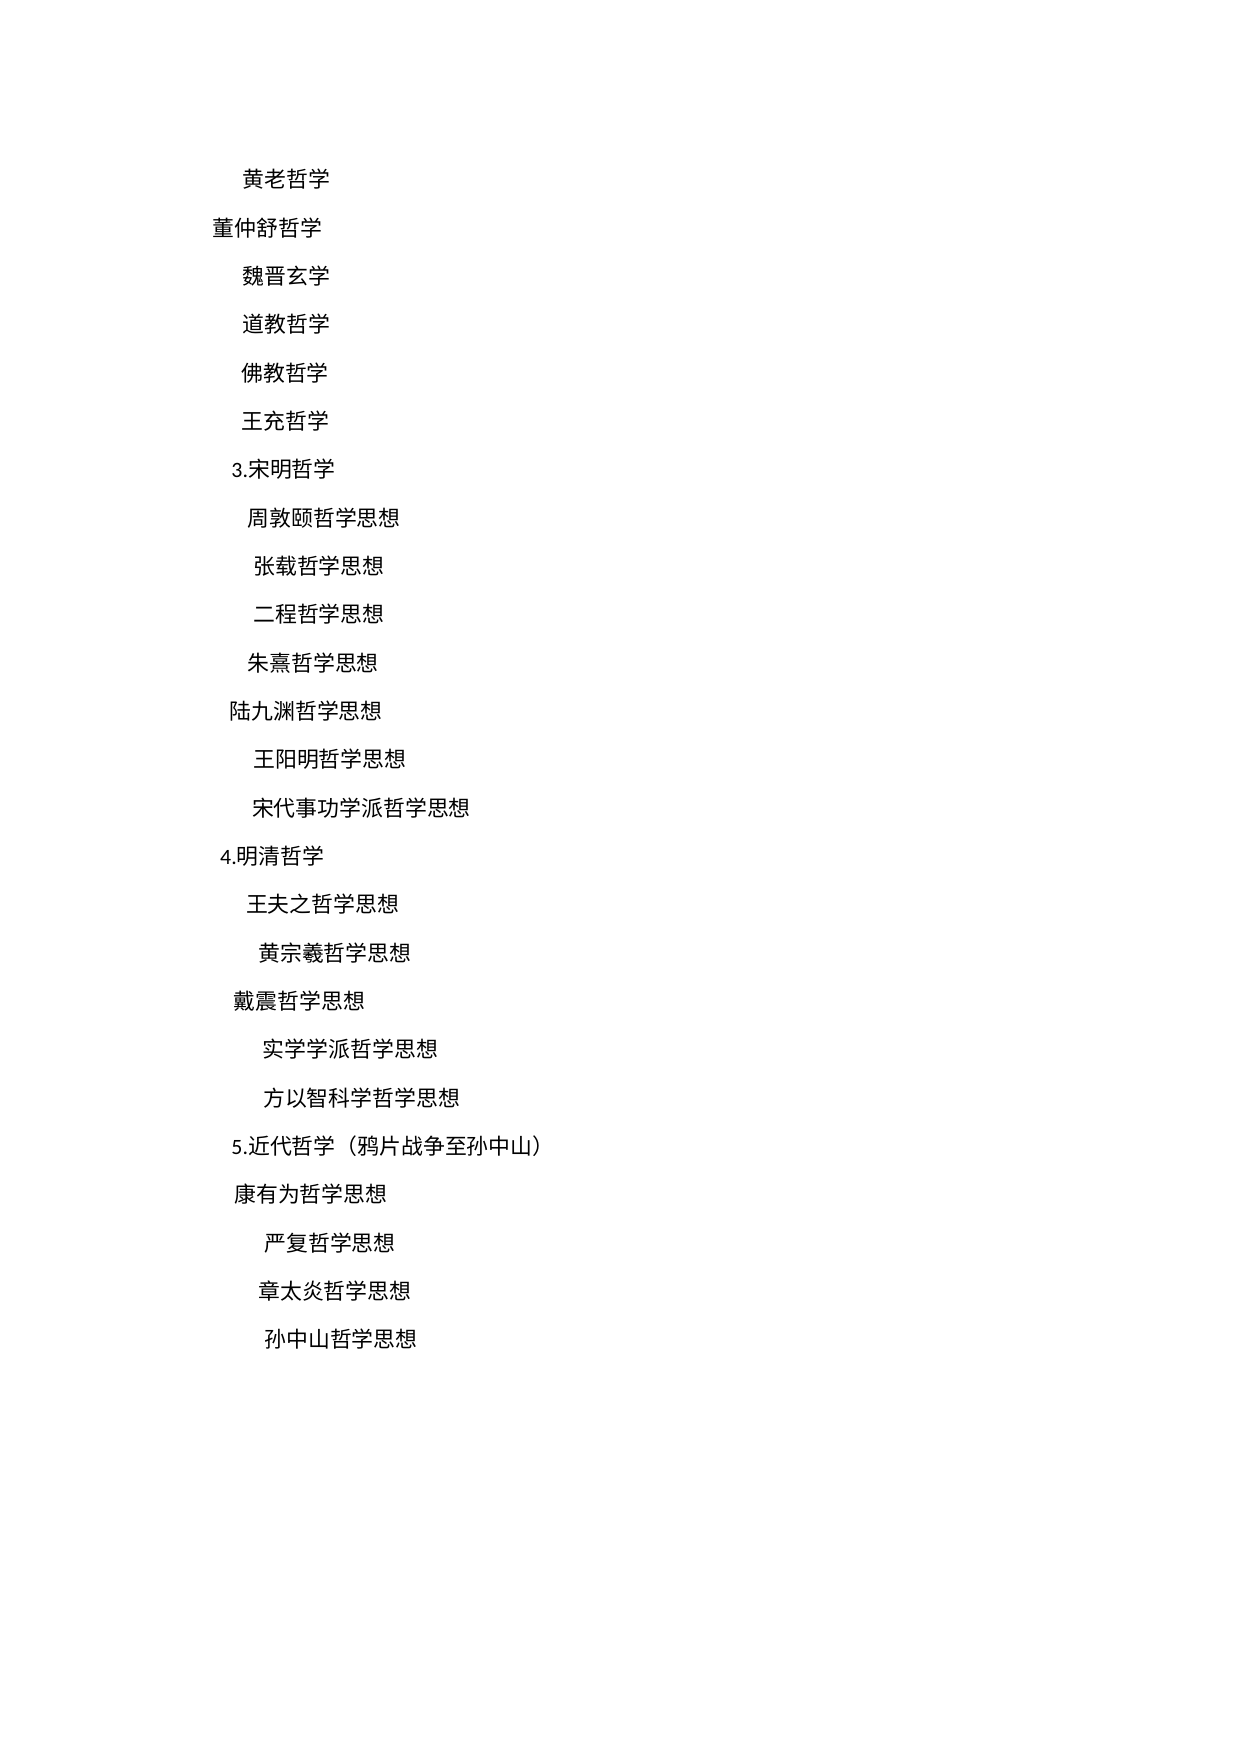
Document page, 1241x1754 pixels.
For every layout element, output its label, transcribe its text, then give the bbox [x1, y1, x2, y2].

text 宋代事功学派哲学思想 [187, 790, 1053, 823]
text 张载哲学思想 [187, 549, 1053, 581]
text 魏晋玄学 [187, 259, 1053, 291]
text 黄老哲学 [187, 162, 1053, 194]
text 严复哲学思想 [187, 1225, 1053, 1258]
text 黄宗羲哲学思想 [187, 935, 1053, 968]
text 3.宋明哲学 [187, 452, 1053, 484]
text 董仲舒哲学 [187, 210, 1053, 243]
text 康有为哲学思想 [187, 1177, 1053, 1209]
text 二程哲学思想 [187, 597, 1053, 629]
text 朱熹哲学思想 [187, 645, 1053, 678]
text 方以智科学哲学思想 [187, 1080, 1053, 1113]
text 陆九渊哲学思想 [187, 694, 1053, 726]
text 王夫之哲学思想 [187, 887, 1053, 919]
text 孙中山哲学思想 [187, 1322, 1053, 1354]
text 道教哲学 [187, 307, 1053, 339]
text 章太炎哲学思想 [187, 1274, 1053, 1306]
text 戴震哲学思想 [187, 984, 1053, 1016]
text 4.明清哲学 [187, 839, 1053, 871]
text 实学学派哲学思想 [187, 1032, 1053, 1064]
text 周敦颐哲学思想 [187, 500, 1053, 533]
text 5.近代哲学（鸦片战争至孙中山） [187, 1129, 1053, 1161]
text 王充哲学 [187, 404, 1053, 436]
text 佛教哲学 [187, 355, 1053, 388]
text 王阳明哲学思想 [187, 742, 1053, 774]
